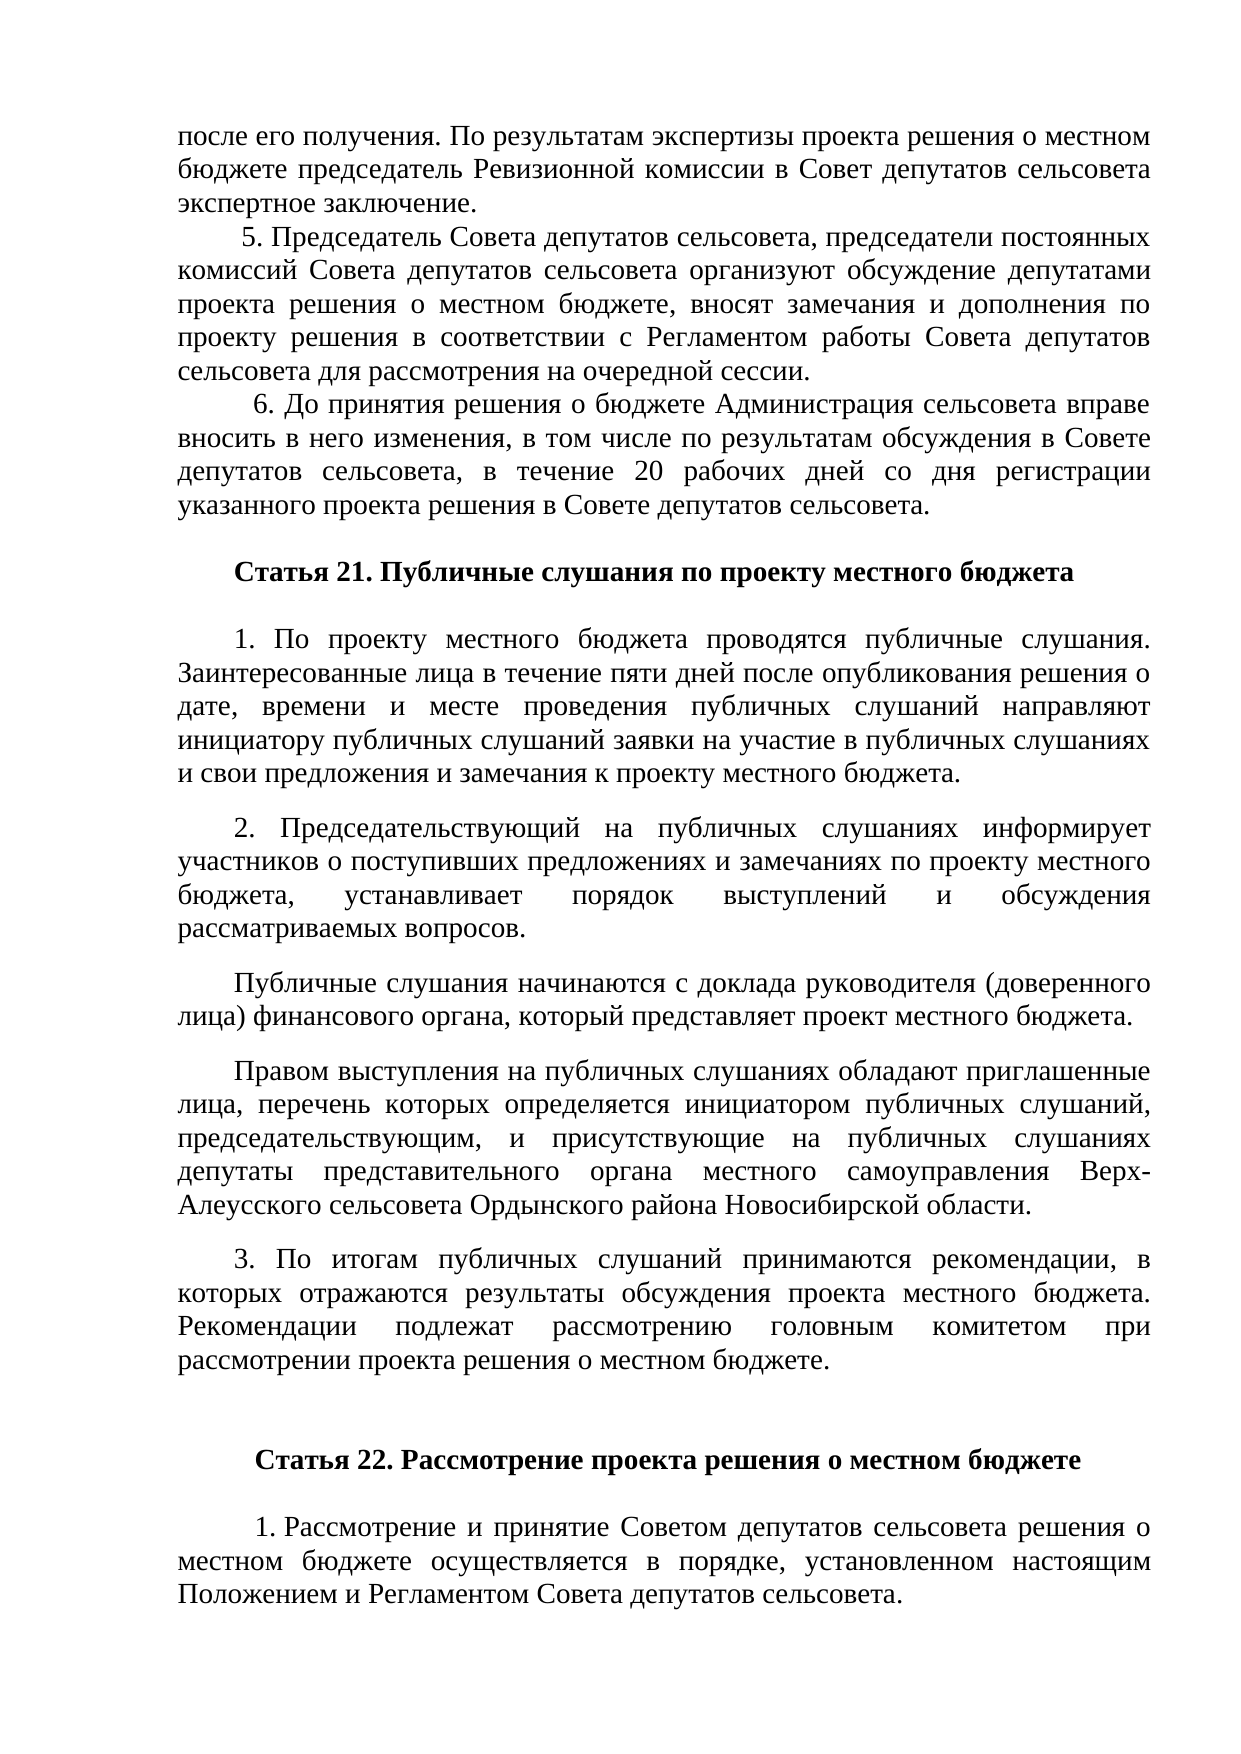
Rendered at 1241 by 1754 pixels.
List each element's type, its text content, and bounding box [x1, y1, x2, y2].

text 1. По проекту местного бюджета проводятся публичные слушания. Заинтересованные лица в течение пяти дней после опубликования решения о дате, времени и месте проведения публичных слушаний направляют инициатору публичных слушаний заявки на участие в публичных слушаниях и свои предложения и замечания к проекту местного бюджета. [177, 621, 1152, 789]
text Статья 21. Публичные слушания по проекту местного бюджета [177, 554, 1152, 588]
text 2. Председательствующий на публичных слушаниях информирует участников о поступивших предложениях и замечаниях по проекту местного бюджета, устанавливает порядок выступлений и обсуждения рассматриваемых вопросов. [177, 810, 1152, 944]
text Статья 22. Рассмотрение проекта решения о местном бюджете [177, 1442, 1152, 1476]
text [177, 118, 1152, 219]
text Публичные слушания начинаются с доклада руководителя (доверенного лица) финансового органа, который представляет проект местного бюджета. [177, 965, 1152, 1032]
text 1. Рассмотрение и принятие Советом депутатов сельсовета решения о местном бюджете осуществляется в порядке, установленном настоящим Положением и Регламентом Совета депутатов сельсовета. [177, 1509, 1152, 1610]
text Правом выступления на публичных слушаниях обладают приглашенные лица, перечень которых определяется инициатором публичных слушаний, председательствующим, и присутствующие на публичных слушаниях депутаты представительного органа местного самоуправления Верх-Алеусского сельсовета Ордынского района Новосибирской области. [177, 1053, 1152, 1220]
text 3. По итогам публичных слушаний принимаются рекомендации, в которых отражаются результаты обсуждения проекта местного бюджета. Рекомендации подлежат рассмотрению головным комитетом при рассмотрении проекта решения о местном бюджете. [177, 1241, 1152, 1375]
text 5. Председатель Совета депутатов сельсовета, председатели постоянных комиссий Совета депутатов сельсовета организуют обсуждение депутатами проекта решения о местном бюджете, вносят замечания и дополнения по проекту решения в соответствии с Регламентом работы Совета депутатов сельсовета для рассмотрения на очередной сессии. [177, 219, 1152, 386]
text 6. До принятия решения о бюджете Администрация сельсовета вправе вносить в него изменения, в том числе по результатам обсуждения в Совете депутатов сельсовета, в течение 20 рабочих дней со дня регистрации указанного проекта решения в Совете депутатов сельсовета. [177, 386, 1152, 521]
